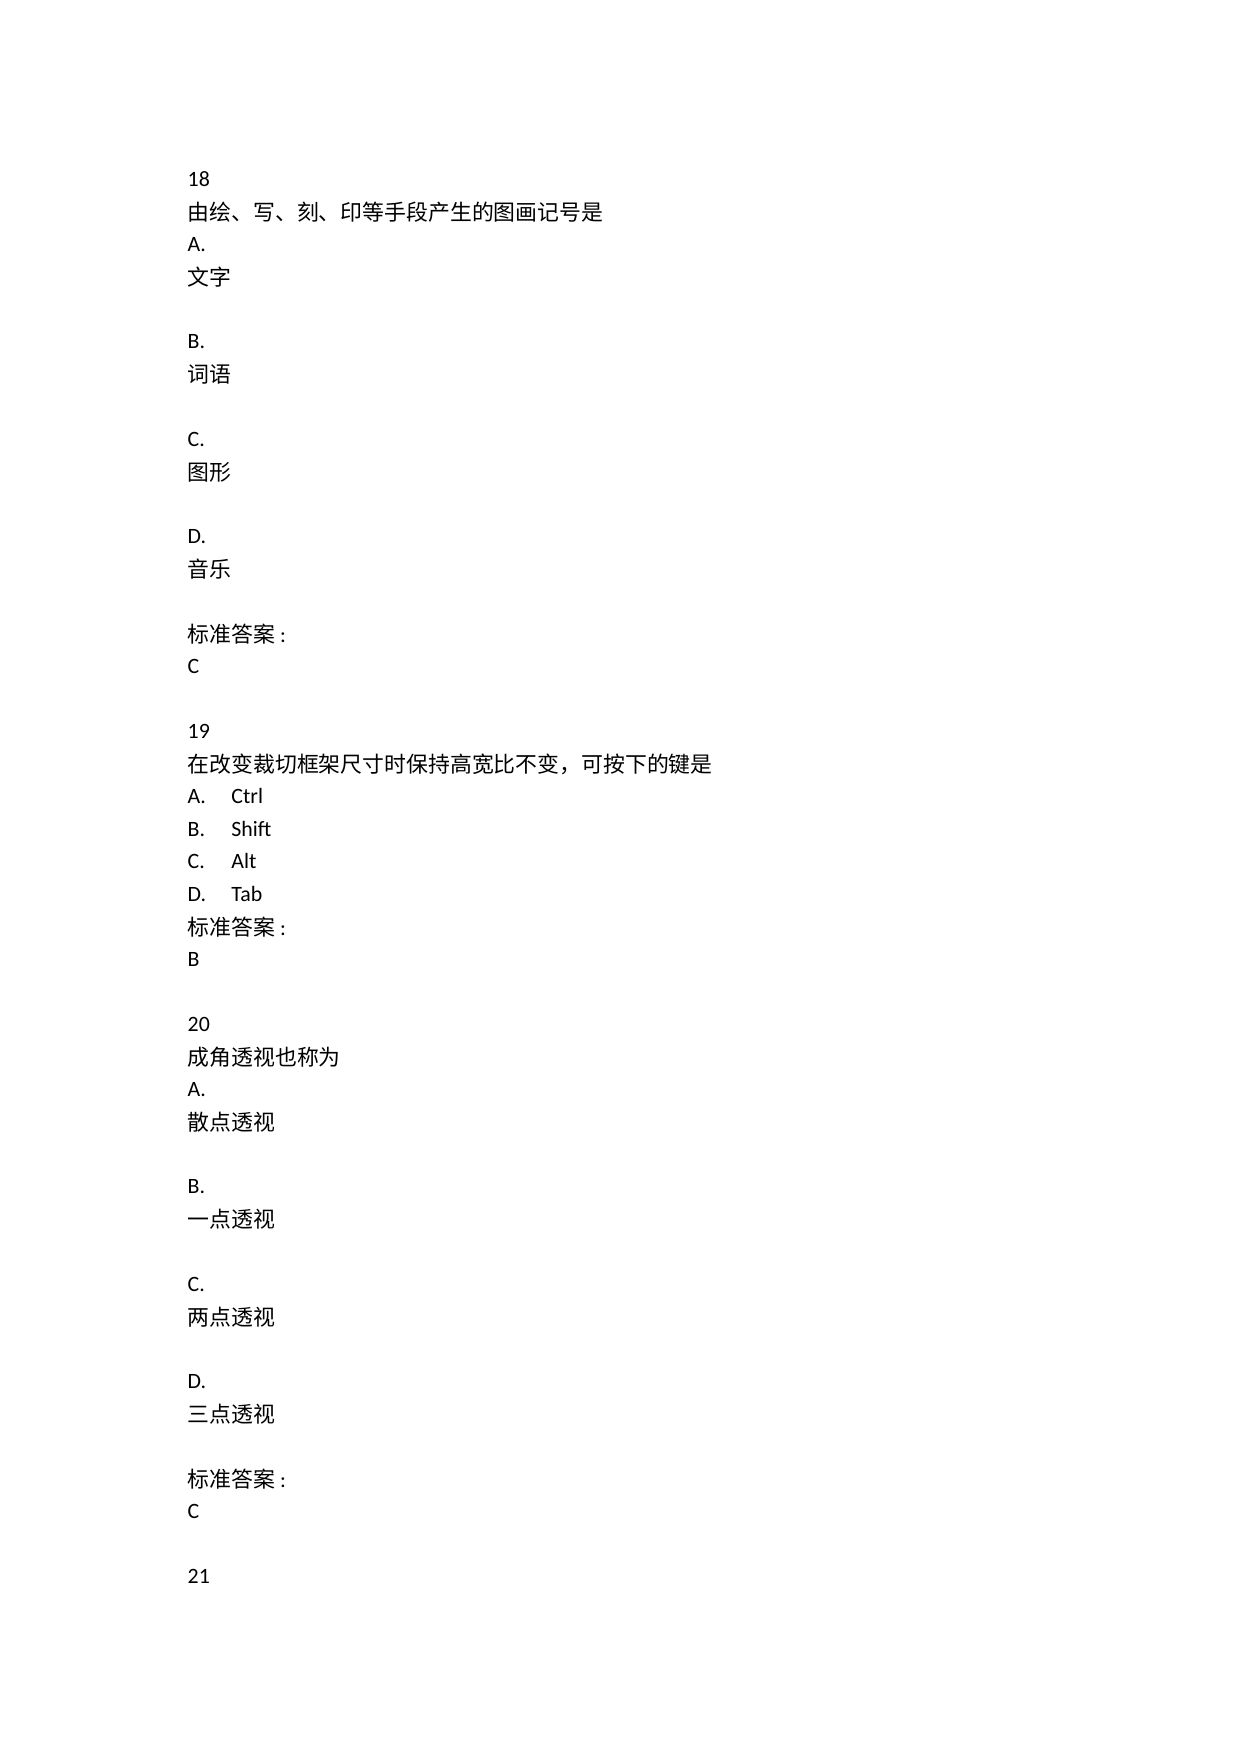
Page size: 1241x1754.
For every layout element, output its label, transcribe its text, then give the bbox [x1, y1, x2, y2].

text D. [187, 1364, 1053, 1397]
text 两点透视 [187, 1299, 1053, 1332]
text 散点透视 [187, 1104, 1053, 1137]
text B [187, 942, 1053, 974]
text B. [187, 324, 1053, 357]
text 19 [187, 714, 1053, 747]
text 图形 [187, 454, 1053, 487]
text C. [187, 422, 1053, 454]
text 文字 [187, 259, 1053, 292]
text A. Ctrl [187, 779, 1053, 812]
text B. Shift [187, 812, 1053, 844]
text 在改变裁切框架尺寸时保持高宽比不变，可按下的键是 [187, 747, 1053, 779]
text C. [187, 1267, 1053, 1299]
text 一点透视 [187, 1202, 1053, 1234]
text 成角透视也称为 [187, 1039, 1053, 1072]
text 标准答案 : [187, 617, 1053, 649]
text D. [187, 519, 1053, 552]
text 音乐 [187, 552, 1053, 584]
text 标准答案 : [187, 1462, 1053, 1494]
text C [187, 1494, 1053, 1527]
text 18 [187, 162, 1053, 194]
text A. [187, 1072, 1053, 1104]
text 标准答案 : [187, 909, 1053, 942]
text 20 [187, 1007, 1053, 1039]
text 由绘、写、刻、印等手段产生的图画记号是 [187, 194, 1053, 227]
text D. Tab [187, 877, 1053, 909]
text C. Alt [187, 844, 1053, 877]
text A. [187, 227, 1053, 259]
text B. [187, 1169, 1053, 1202]
text 三点透视 [187, 1397, 1053, 1429]
text C [187, 649, 1053, 682]
text 词语 [187, 357, 1053, 389]
text 21 [187, 1559, 1053, 1592]
